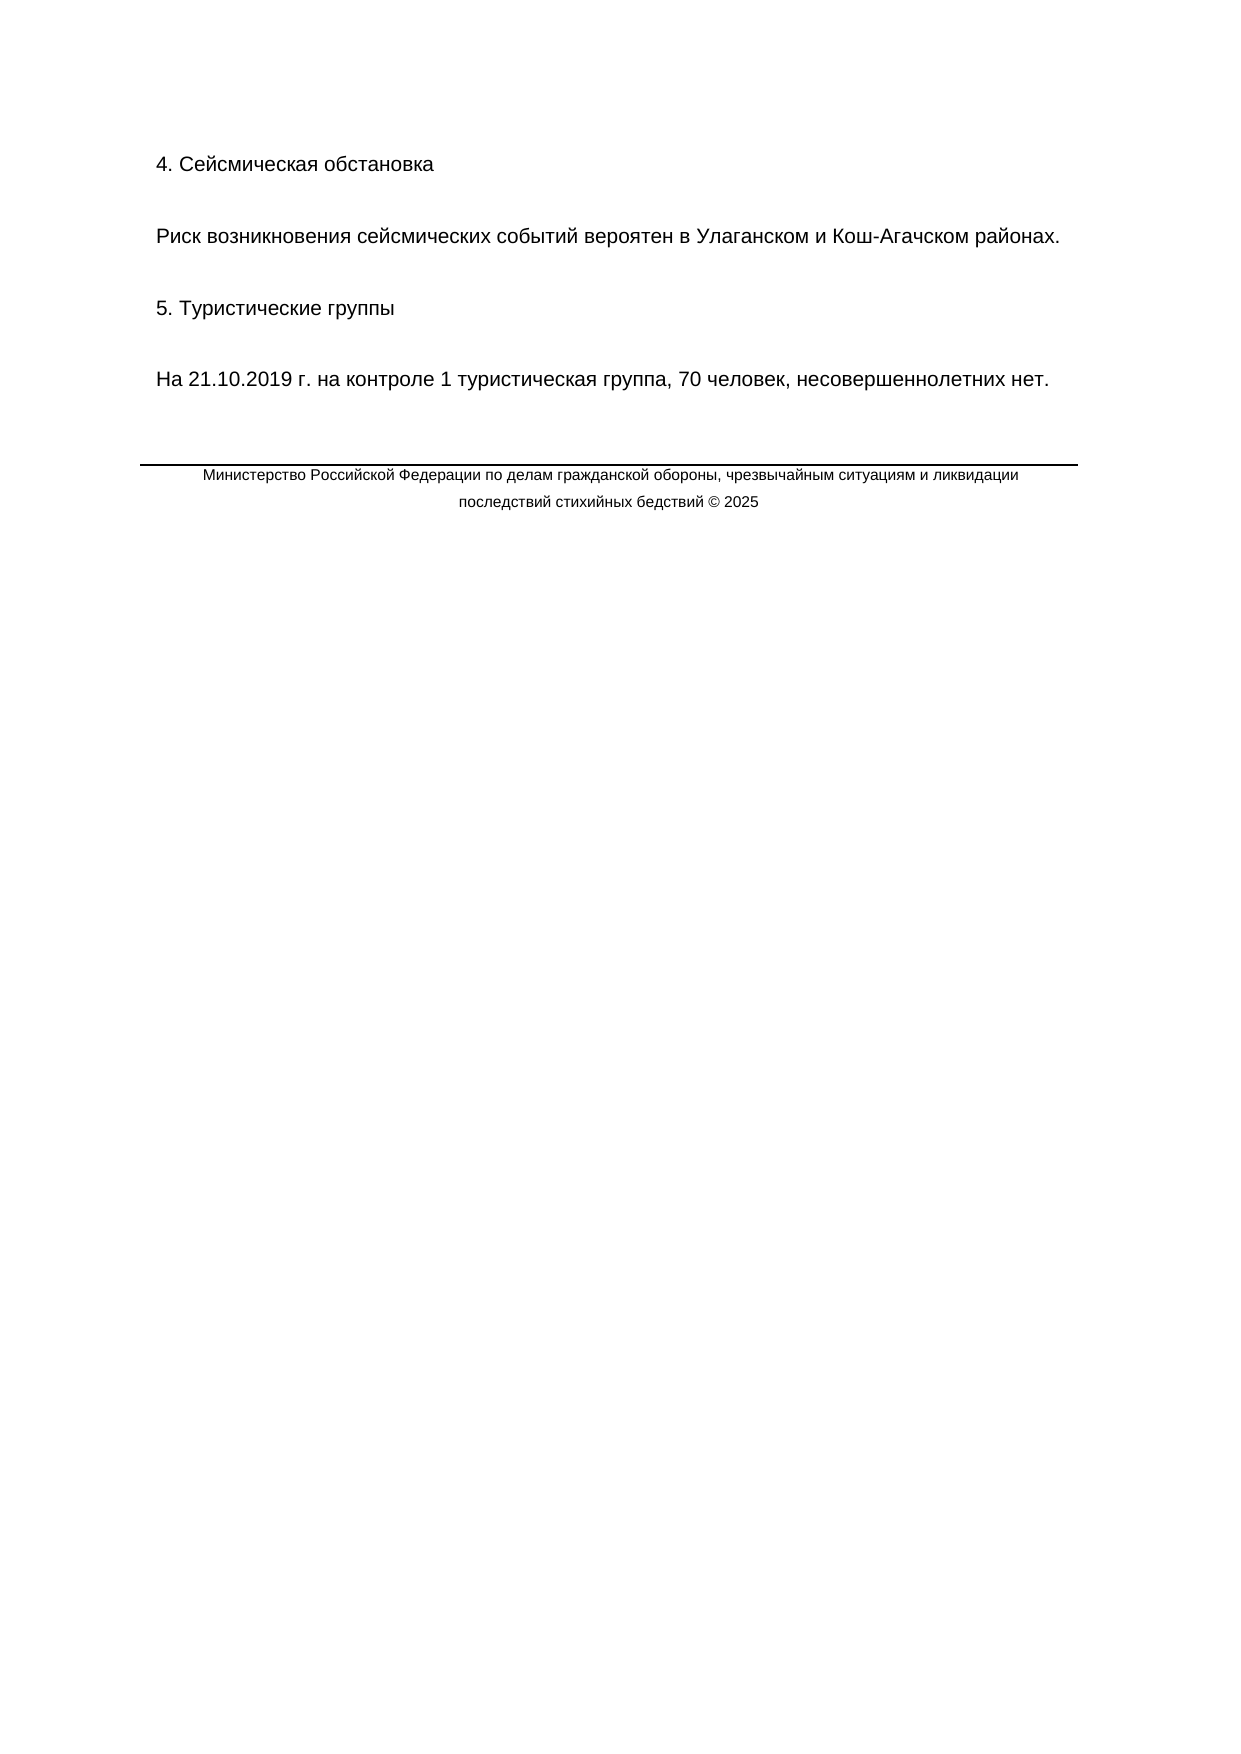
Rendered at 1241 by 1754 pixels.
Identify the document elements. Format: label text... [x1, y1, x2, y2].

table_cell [140, 150, 1078, 464]
table_cell Министерство Российской Федерации по делам гражданской обороны, чрезвычайным ситуациям и ликвидации последствий стихийных бедствий © 2025 [140, 466, 1078, 548]
